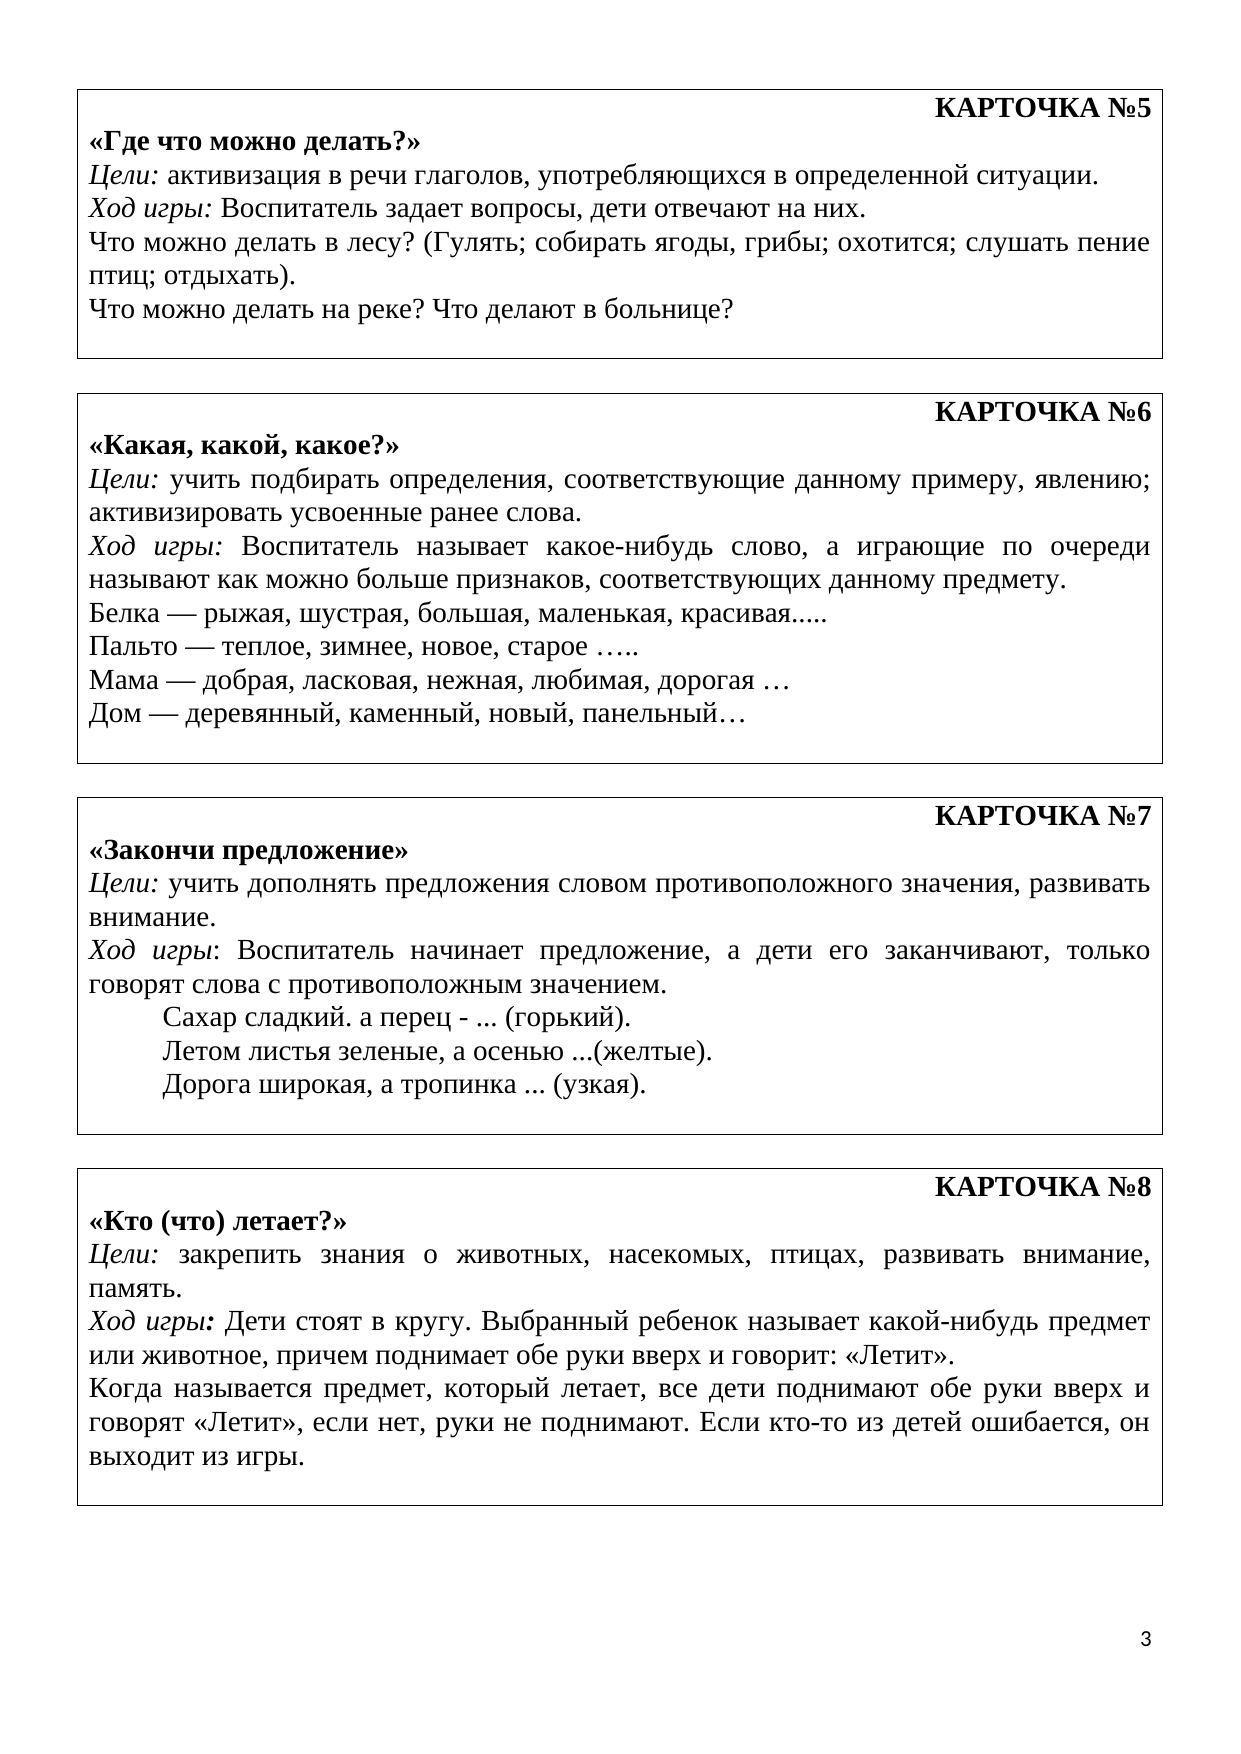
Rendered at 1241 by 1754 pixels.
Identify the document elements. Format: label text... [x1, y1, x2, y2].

table_header КАРТОЧКА №8 «Кто (что) летает?» Цели: закрепить знания о животных, насекомых, птицах, развивать внимание, память. Ход игры: Дети стоят в кругу. Выбранный ребенок называет какой-нибудь предмет или животное, причем поднимает обе руки вверх и говорит: «Летит». Когда называется предмет, который летает, все дети поднимают обе руки вверх и говорят «Летит», если нет, руки не поднимают. Если кто-то из детей ошибается, он выходит из игры. [78, 1169, 1162, 1505]
table_header КАРТОЧКА №6 «Какая, какой, какое?» Цели: учить подбирать определения, соответствующие данному примеру, явлению; активизировать усвоенные ранее слова. Ход игры: Воспитатель называет какое-нибудь слово, а играющие по очереди называют как можно больше признаков, соответствующих данному предмету. Белка — рыжая, шустрая, большая, маленькая, красивая..... Пальто — теплое, зимнее, новое, старое ….. Мама — добрая, ласковая, нежная, любимая, дорогая … Дом — деревянный, каменный, новый, панельный… [78, 394, 1162, 763]
table_header КАРТОЧКА №7 «Закончи предложение» Цели: учить дополнять предложения словом противоположного значения, развивать внимание. Ход игры: Воспитатель начинает предложение, а дети его заканчивают, только говорят слова с противоположным значением. Сахар сладкий. а перец - ... (горький). Летом листья зеленые, а осенью ...(желтые). Дорога широкая, а тропинка ... (узкая). [78, 798, 1162, 1134]
table_header КАРТОЧКА №5 «Где что можно делать?» Цели: активизация в речи глаголов, употребляющихся в определенной ситуации. Ход игры: Воспитатель задает вопросы, дети отвечают на них. Что можно делать в лесу? (Гулять; собирать ягоды, грибы; охотится; слушать пение птиц; отдыхать). Что можно делать на реке? Что делают в больнице? [78, 90, 1162, 358]
